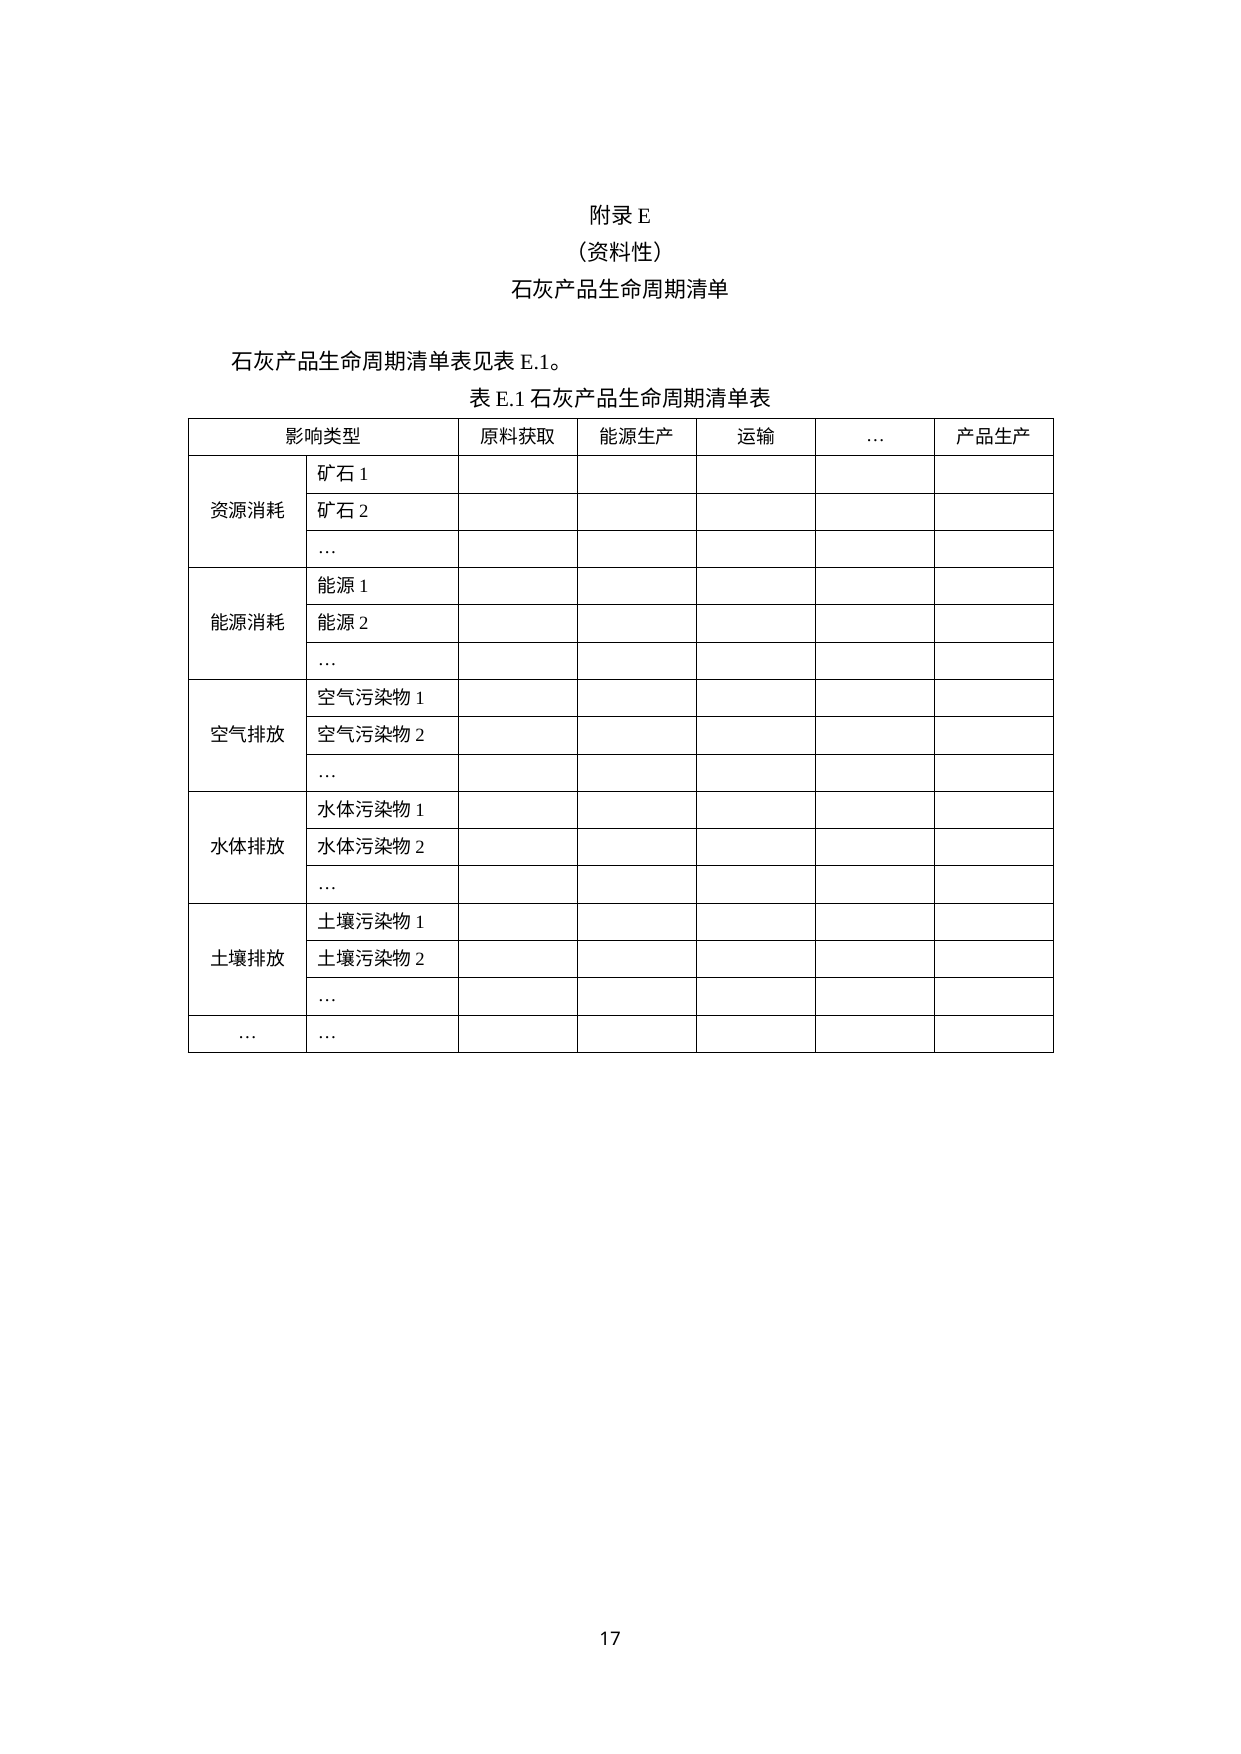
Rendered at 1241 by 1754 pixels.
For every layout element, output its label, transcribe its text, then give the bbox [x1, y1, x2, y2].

table_cell [697, 866, 815, 903]
table_cell [816, 978, 934, 1014]
table_cell [816, 755, 934, 791]
table_cell [935, 1016, 1053, 1052]
table_cell [935, 531, 1053, 567]
table_cell 矿石1 [307, 456, 458, 492]
table_cell 矿石2 [307, 494, 458, 530]
table_cell 水体排放 [189, 792, 306, 903]
table_cell … [307, 643, 458, 679]
table_cell … [307, 978, 458, 1014]
table_cell [578, 643, 696, 679]
table_cell [935, 904, 1053, 940]
table_cell [816, 941, 934, 977]
table_cell [935, 717, 1053, 753]
table_cell [578, 829, 696, 865]
table_cell [935, 643, 1053, 679]
table_header 运输 [697, 419, 815, 455]
table_cell [935, 829, 1053, 865]
table_cell [816, 717, 934, 753]
table_cell [459, 1016, 577, 1052]
table_cell [816, 568, 934, 604]
table_cell [816, 680, 934, 716]
table_cell [578, 1016, 696, 1052]
table_cell [935, 494, 1053, 530]
table_cell [816, 904, 934, 940]
table_cell [816, 531, 934, 567]
text 表E.1 石灰产品生命周期清单表 [187, 381, 1053, 413]
table_header 能源生产 [578, 419, 696, 455]
table_cell [578, 904, 696, 940]
table_cell 土壤污染物1 [307, 904, 458, 940]
table_cell [459, 717, 577, 753]
table_cell 空气污染物2 [307, 717, 458, 753]
table_cell 能源2 [307, 605, 458, 642]
table_cell 空气排放 [189, 680, 306, 791]
table_cell [935, 941, 1053, 977]
table_cell [459, 568, 577, 604]
table_cell … [189, 1016, 306, 1052]
table_cell [459, 792, 577, 828]
table_cell [459, 456, 577, 492]
table_cell [697, 531, 815, 567]
table_cell [459, 978, 577, 1014]
text 石灰产品生命周期清单表见表E.1。 [187, 343, 1053, 376]
table_cell [459, 941, 577, 977]
table_cell … [307, 1016, 458, 1052]
table_cell [697, 605, 815, 642]
table_cell [816, 1016, 934, 1052]
table_cell [697, 829, 815, 865]
table_cell … [307, 531, 458, 567]
table_cell [816, 494, 934, 530]
table_cell [459, 904, 577, 940]
table_cell [935, 866, 1053, 903]
table_cell [459, 531, 577, 567]
table_cell 土壤污染物2 [307, 941, 458, 977]
table_cell [816, 605, 934, 642]
table_cell [816, 792, 934, 828]
table_cell 能源1 [307, 568, 458, 604]
table_cell [697, 1016, 815, 1052]
table_cell [697, 494, 815, 530]
table_cell [697, 456, 815, 492]
table_cell [697, 568, 815, 604]
table_cell [935, 755, 1053, 791]
table_cell [697, 904, 815, 940]
table_cell [816, 829, 934, 865]
table_cell [459, 605, 577, 642]
table_cell [578, 568, 696, 604]
table_cell [697, 941, 815, 977]
table_cell [578, 978, 696, 1014]
table_cell [578, 456, 696, 492]
subtitle 附录E （资料性） 石灰产品生命周期清单 [187, 197, 1053, 304]
table_cell [935, 978, 1053, 1014]
table_cell [578, 941, 696, 977]
table_cell [578, 494, 696, 530]
table_cell … [307, 755, 458, 791]
table_cell [935, 568, 1053, 604]
table_cell [935, 456, 1053, 492]
table_cell [697, 680, 815, 716]
table_cell [459, 643, 577, 679]
table_header 产品生产 [935, 419, 1053, 455]
table_cell … [307, 866, 458, 903]
table_cell [578, 717, 696, 753]
table_cell 资源消耗 [189, 456, 306, 567]
table_cell [697, 792, 815, 828]
table_cell [697, 755, 815, 791]
table_cell [935, 605, 1053, 642]
table_cell [578, 866, 696, 903]
table_cell [816, 866, 934, 903]
table_cell 空气污染物1 [307, 680, 458, 716]
table_cell [578, 755, 696, 791]
table_cell [935, 792, 1053, 828]
table_cell [578, 792, 696, 828]
table_cell 能源消耗 [189, 568, 306, 679]
table_cell 土壤排放 [189, 904, 306, 1014]
table_cell [816, 643, 934, 679]
table_cell [459, 680, 577, 716]
table_cell [459, 494, 577, 530]
table_cell [459, 829, 577, 865]
table_cell [697, 643, 815, 679]
table_cell [578, 680, 696, 716]
table_cell [697, 978, 815, 1014]
table_header 影响类型 [189, 419, 458, 455]
table_cell [816, 456, 934, 492]
table_cell [697, 717, 815, 753]
table_cell [935, 680, 1053, 716]
table_header 原料获取 [459, 419, 577, 455]
table_cell 水体污染物2 [307, 829, 458, 865]
table_cell [459, 755, 577, 791]
table_cell 水体污染物1 [307, 792, 458, 828]
table_cell [459, 866, 577, 903]
table_cell [578, 605, 696, 642]
table_cell [578, 531, 696, 567]
table_header … [816, 419, 934, 455]
